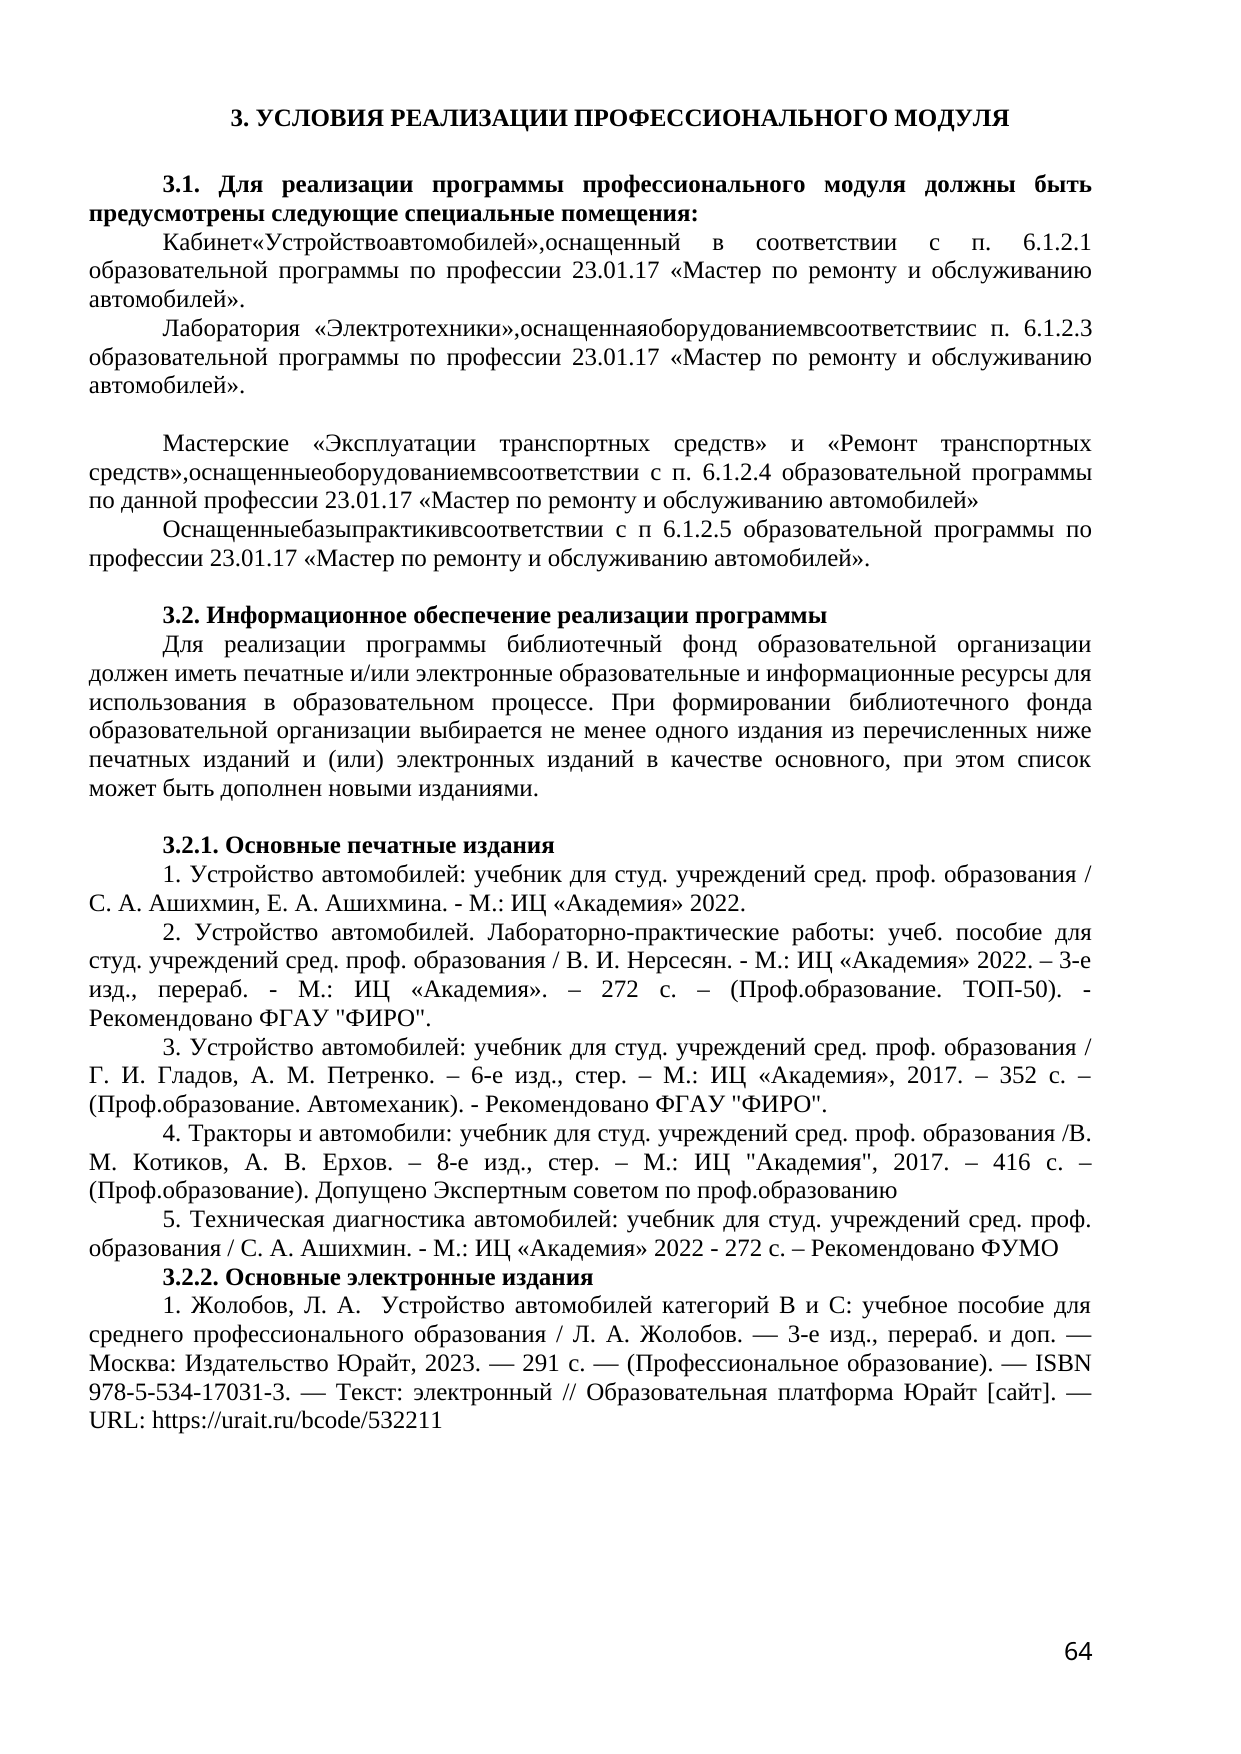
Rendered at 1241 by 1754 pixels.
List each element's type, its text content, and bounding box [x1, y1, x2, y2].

text Кабинет«Устройствоавтомобилей»,оснащенный в соответствии с п. 6.1.2.1 образовательной программы по профессии 23.01.17 «Мастер по ремонту и обслуживанию автомобилей». [89, 227, 1092, 313]
text 3. УСЛОВИЯ РЕАЛИЗАЦИИ ПРОФЕССИОНАЛЬНОГО МОДУЛЯ [89, 103, 1092, 132]
text 2. Устройство автомобилей. Лабораторно-практические работы: учеб. пособие для студ. учреждений сред. проф. образования / В. И. Нерсесян. - М.: ИЦ «Академия» 2022. – 3-е изд., перераб. - М.: ИЦ «Академия». – 272 с. – (Проф.образование. ТОП-50). - Рекомендовано ФГАУ "ФИРО". [89, 917, 1092, 1032]
text Для реализации программы библиотечный фонд образовательной организации должен иметь печатные и/или электронные образовательные и информационные ресурсы для использования в образовательном процессе. При формировании библиотечного фонда образовательной организации выбирается не менее одного издания из перечисленных ниже печатных изданий и (или) электронных изданий в качестве основного, при этом список может быть дополнен новыми изданиями. [89, 629, 1092, 802]
text 1. Жолобов, Л. А. Устройство автомобилей категорий B и C: учебное пособие для среднего профессионального образования / Л. А. Жолобов. — 3-е изд., перераб. и доп. — Москва: Издательство Юрайт, 2023. — 291 с. — (Профессиональное образование). — ISBN 978-5-534-17031-3. — Текст: электронный // Образовательная платформа Юрайт [сайт]. — URL: https://urait.ru/bcode/532211 [89, 1291, 1092, 1434]
text 5. Техническая диагностика автомобилей: учебник для студ. учреждений сред. проф. образования / С. А. Ашихмин. - М.: ИЦ «Академия» 2022 - 272 с. – Рекомендовано ФУМО [89, 1204, 1092, 1262]
text 3.2. Информационное обеспечение реализации программы [89, 601, 1092, 629]
text 1. Устройство автомобилей: учебник для студ. учреждений сред. проф. образования / С. А. Ашихмин, Е. А. Ашихмина. - М.: ИЦ «Академия» 2022. [89, 859, 1092, 917]
text 3. Устройство автомобилей: учебник для студ. учреждений сред. проф. образования / Г. И. Гладов, А. М. Петренко. – 6-е изд., стер. – М.: ИЦ «Академия», 2017. – 352 с. – (Проф.образование. Автомеханик). - Рекомендовано ФГАУ "ФИРО". [89, 1032, 1092, 1118]
text 3.2.2. Основные электронные издания [89, 1262, 1092, 1291]
text Лаборатория «Электротехники»,оснащеннаяоборудованиемвсоответствиис п. 6.1.2.3 образовательной программы по профессии 23.01.17 «Мастер по ремонту и обслуживанию автомобилей». [89, 313, 1092, 399]
text 3.1. Для реализации программы профессионального модуля должны быть предусмотрены следующие специальные помещения: [89, 169, 1092, 227]
text Оснащенныебазыпрактикивсоответствии с п 6.1.2.5 образовательной программы по профессии 23.01.17 «Мастер по ремонту и обслуживанию автомобилей». [89, 514, 1092, 572]
text 3.2.1. Основные печатные издания [89, 831, 1092, 859]
text 4. Тракторы и автомобили: учебник для студ. учреждений сред. проф. образования /В. М. Котиков, А. В. Ерхов. – 8-е изд., стер. – М.: ИЦ "Академия", 2017. – 416 с. – (Проф.образование). Допущено Экспертным советом по проф.образованию [89, 1118, 1092, 1204]
text Мастерские «Эксплуатации транспортных средств» и «Ремонт транспортных средств»,оснащенныеоборудованиемвсоответствии с п. 6.1.2.4 образовательной программы по данной профессии 23.01.17 «Мастер по ремонту и обслуживанию автомобилей» [89, 428, 1092, 514]
